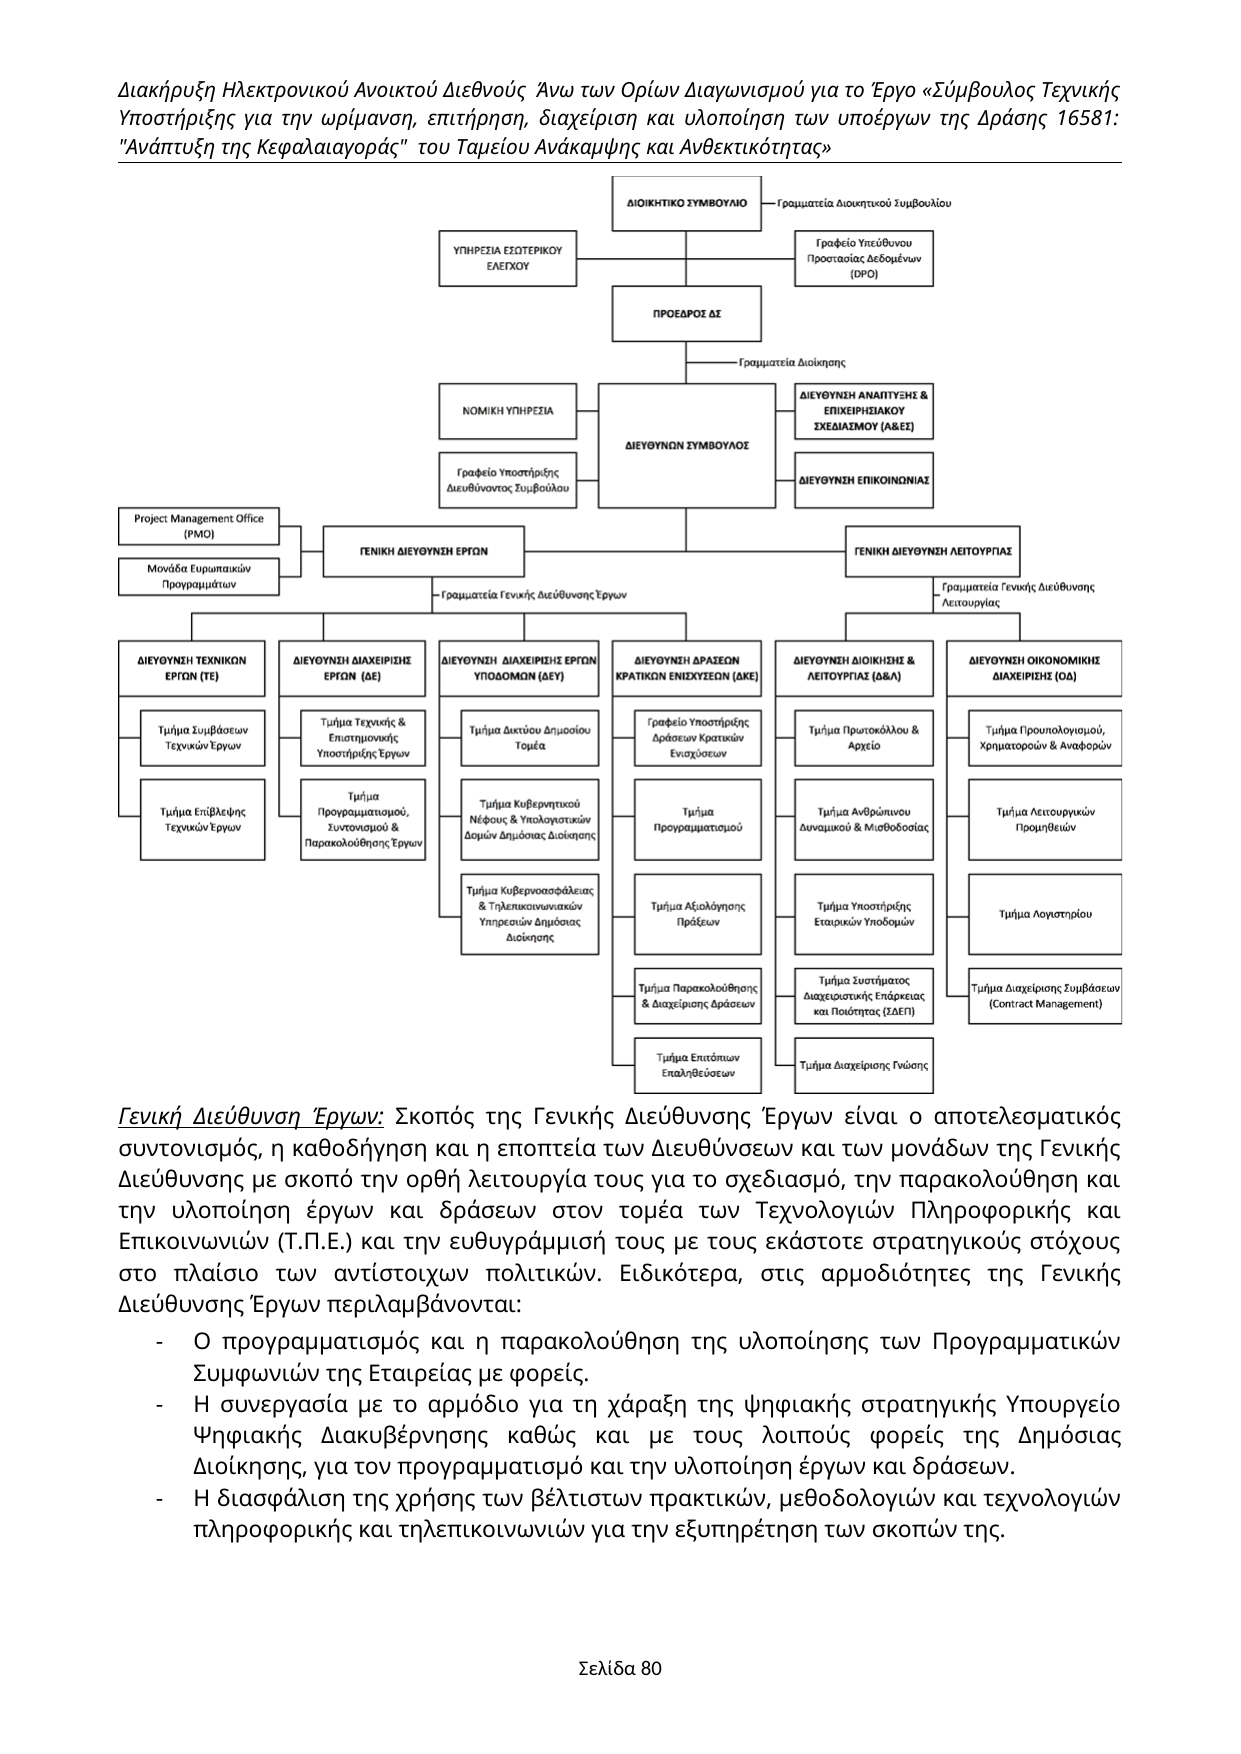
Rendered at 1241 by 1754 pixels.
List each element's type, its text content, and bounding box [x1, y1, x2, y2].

list Η συνεργασία με το αρμόδιο για τη χάραξη της ψηφιακής στρατηγικής Υπουργείο Ψηφιακής Διακυβέρνησης καθώς και με τους λοιπούς φορείς της Δημόσιας Διοίκησης, για τον προγραμματισμό και την υλοποίηση έργων και δράσεων. [156, 1388, 1122, 1482]
list Ο προγραμματισμός και η παρακολούθηση της υλοποίησης των Προγραμματικών Συμφωνιών της Εταιρείας με φορείς. [156, 1325, 1122, 1388]
text Γενική Διεύθυνση Έργων: Σκοπός της Γενικής Διεύθυνσης Έργων είναι ο αποτελεσματικός συντονισμός, η καθοδήγηση και η εποπτεία των Διευθύνσεων και των μονάδων της Γενικής Διεύθυνσης με σκοπό την ορθή λειτουργία τους για το σχεδιασμό, την παρακολούθηση και την υλοποίηση έργων και δράσεων στον τομέα των Τεχνολογιών Πληροφορικής και Επικοινωνιών (Τ.Π.Ε.) και την ευθυγράμμισή τους με τους εκάστοτε στρατηγικούς στόχους στο πλαίσιο των αντίστοιχων πολιτικών. Ειδικότερα, στις αρμοδιότητες της Γενικής Διεύθυνσης Έργων περιλαμβάνονται: [118, 1100, 1122, 1319]
list Η διασφάλιση της χρήσης των βέλτιστων πρακτικών, μεθοδολογιών και τεχνολογιών πληροφορικής και τηλεπικοινωνιών για την εξυπηρέτηση των σκοπών της. [156, 1482, 1122, 1544]
picture [118, 176, 1123, 1094]
